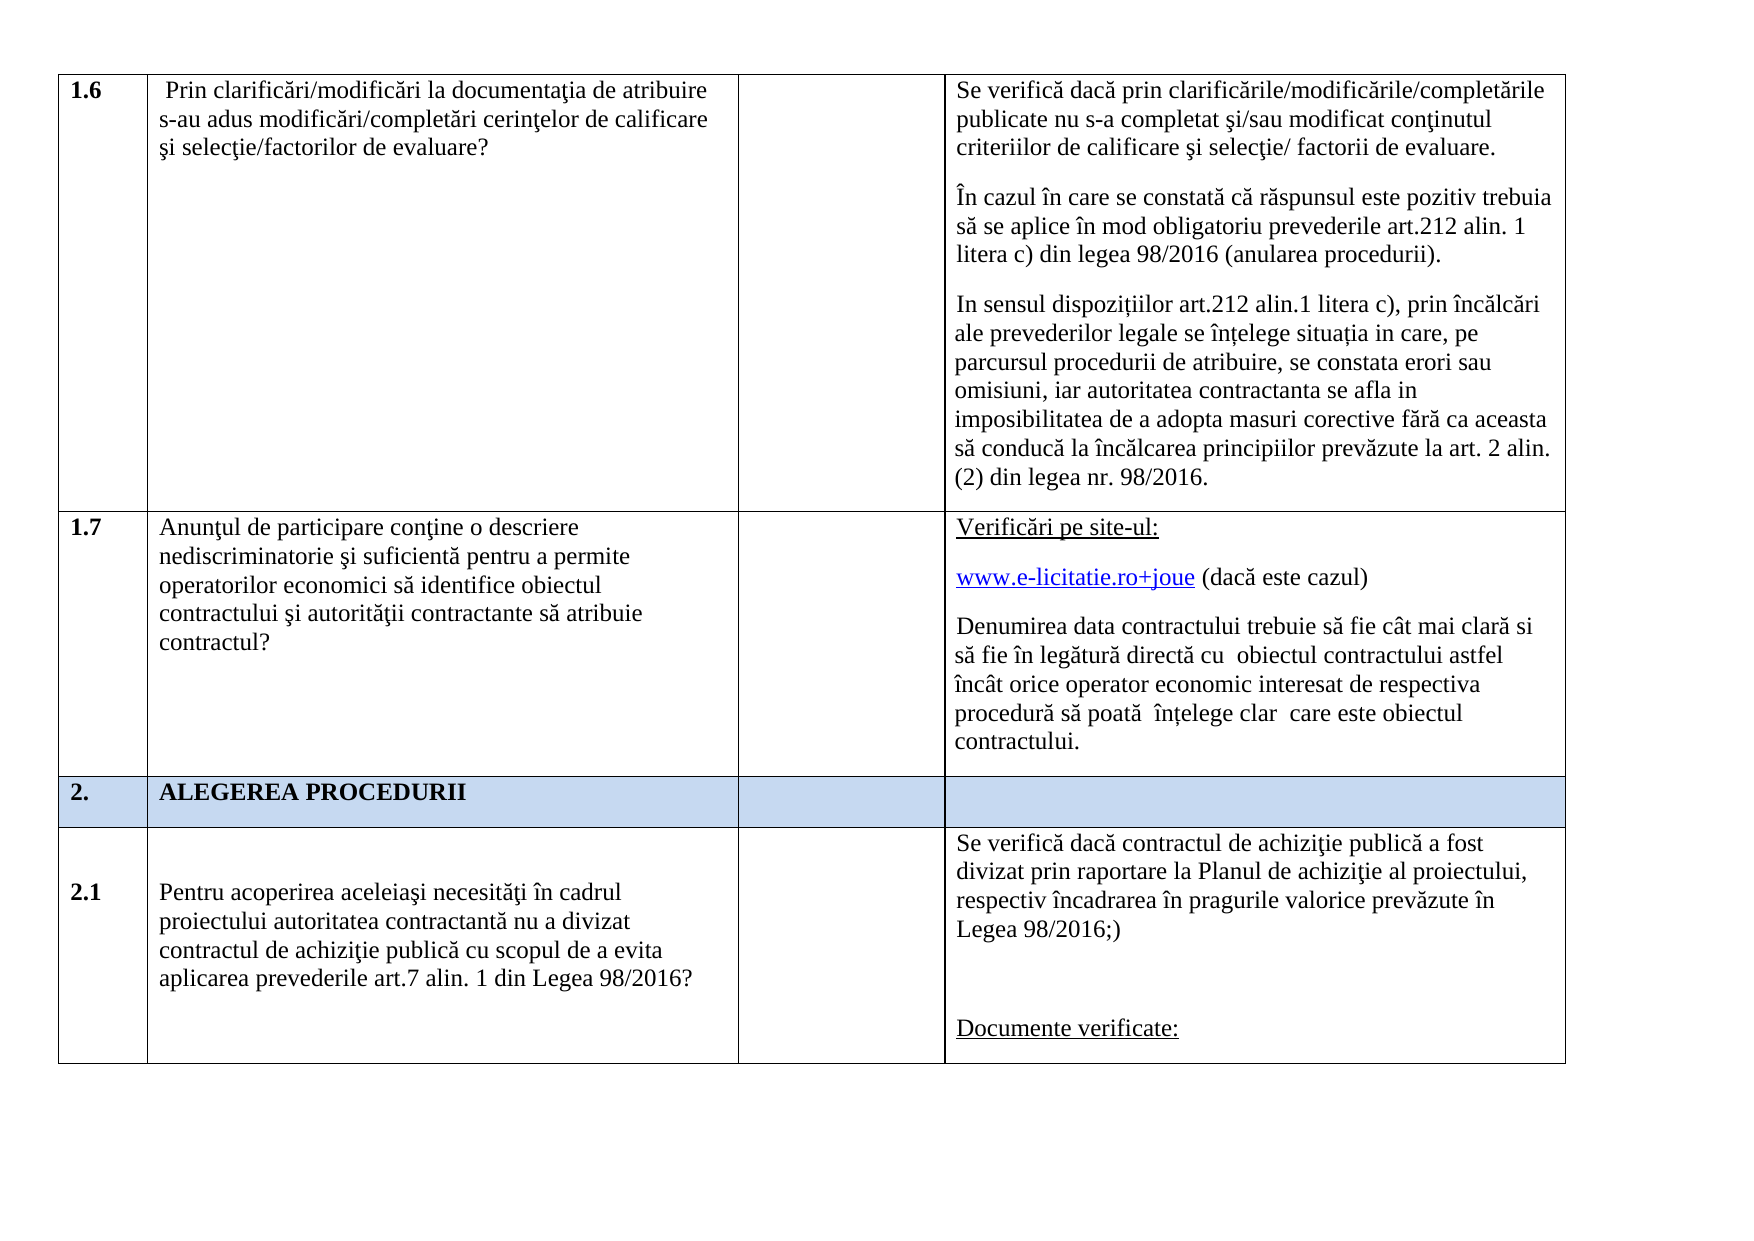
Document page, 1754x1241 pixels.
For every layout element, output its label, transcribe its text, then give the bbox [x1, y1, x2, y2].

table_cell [148, 828, 738, 1063]
table_cell Anunţul de participare conţine o descriere nediscriminatorie şi suficientă pentru a permite operatorilor economici să identifice obiectul contractului şi autorităţii contractante să atribuie contractul? [148, 512, 738, 776]
table_cell [739, 828, 944, 1063]
table_cell 2.1 [59, 828, 147, 1063]
table_cell Se verifică dacă prin clarificările/modificările/completările publicate nu s-a completat şi/sau modificat conţinutul criteriilor de calificare şi selecţie/ factorii de evaluare. În cazul în care se constată că răspunsul este pozitiv trebuia să se aplice în mod obligatoriu prevederile art.212 alin. 1 litera c) din legea 98/2016 (anularea procedurii). In sensul dispozițiilor art.212 alin.1 litera c), prin încălcări ale prevederilor legale se înțelege situația in care, pe parcursul procedurii de atribuire, se constata erori sau omisiuni, iar autoritatea contractanta se afla in imposibilitatea de a adopta masuri corective fără ca aceasta să conducă la încălcarea principiilor prevăzute la art. 2 alin. (2) din legea nr. 98/2016. [946, 75, 1565, 511]
table_cell Verificări pe site-ul: www.e-licitatie.ro+joue (dacă este cazul) Denumirea data contractului trebuie să fie cât mai clară si să fie în legătură directă cu obiectul contractului astfel încât orice operator economic interesat de respectiva procedură să poată înțelege clar care este obiectul contractului. [946, 512, 1565, 776]
table_cell ALEGEREA PROCEDURII [148, 777, 738, 827]
table_cell [739, 777, 944, 827]
table_cell 1.6 [59, 75, 147, 511]
table_cell 2. [59, 777, 147, 827]
table_cell 1.7 [59, 512, 147, 776]
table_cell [946, 828, 1565, 1063]
table_cell Prin clarificări/modificări la documentaţia de atribuire s-au adus modificări/completări cerinţelor de calificare şi selecţie/factorilor de evaluare? [148, 75, 738, 511]
table_cell [739, 512, 944, 776]
table_cell [739, 75, 944, 511]
table_cell [946, 777, 1565, 827]
